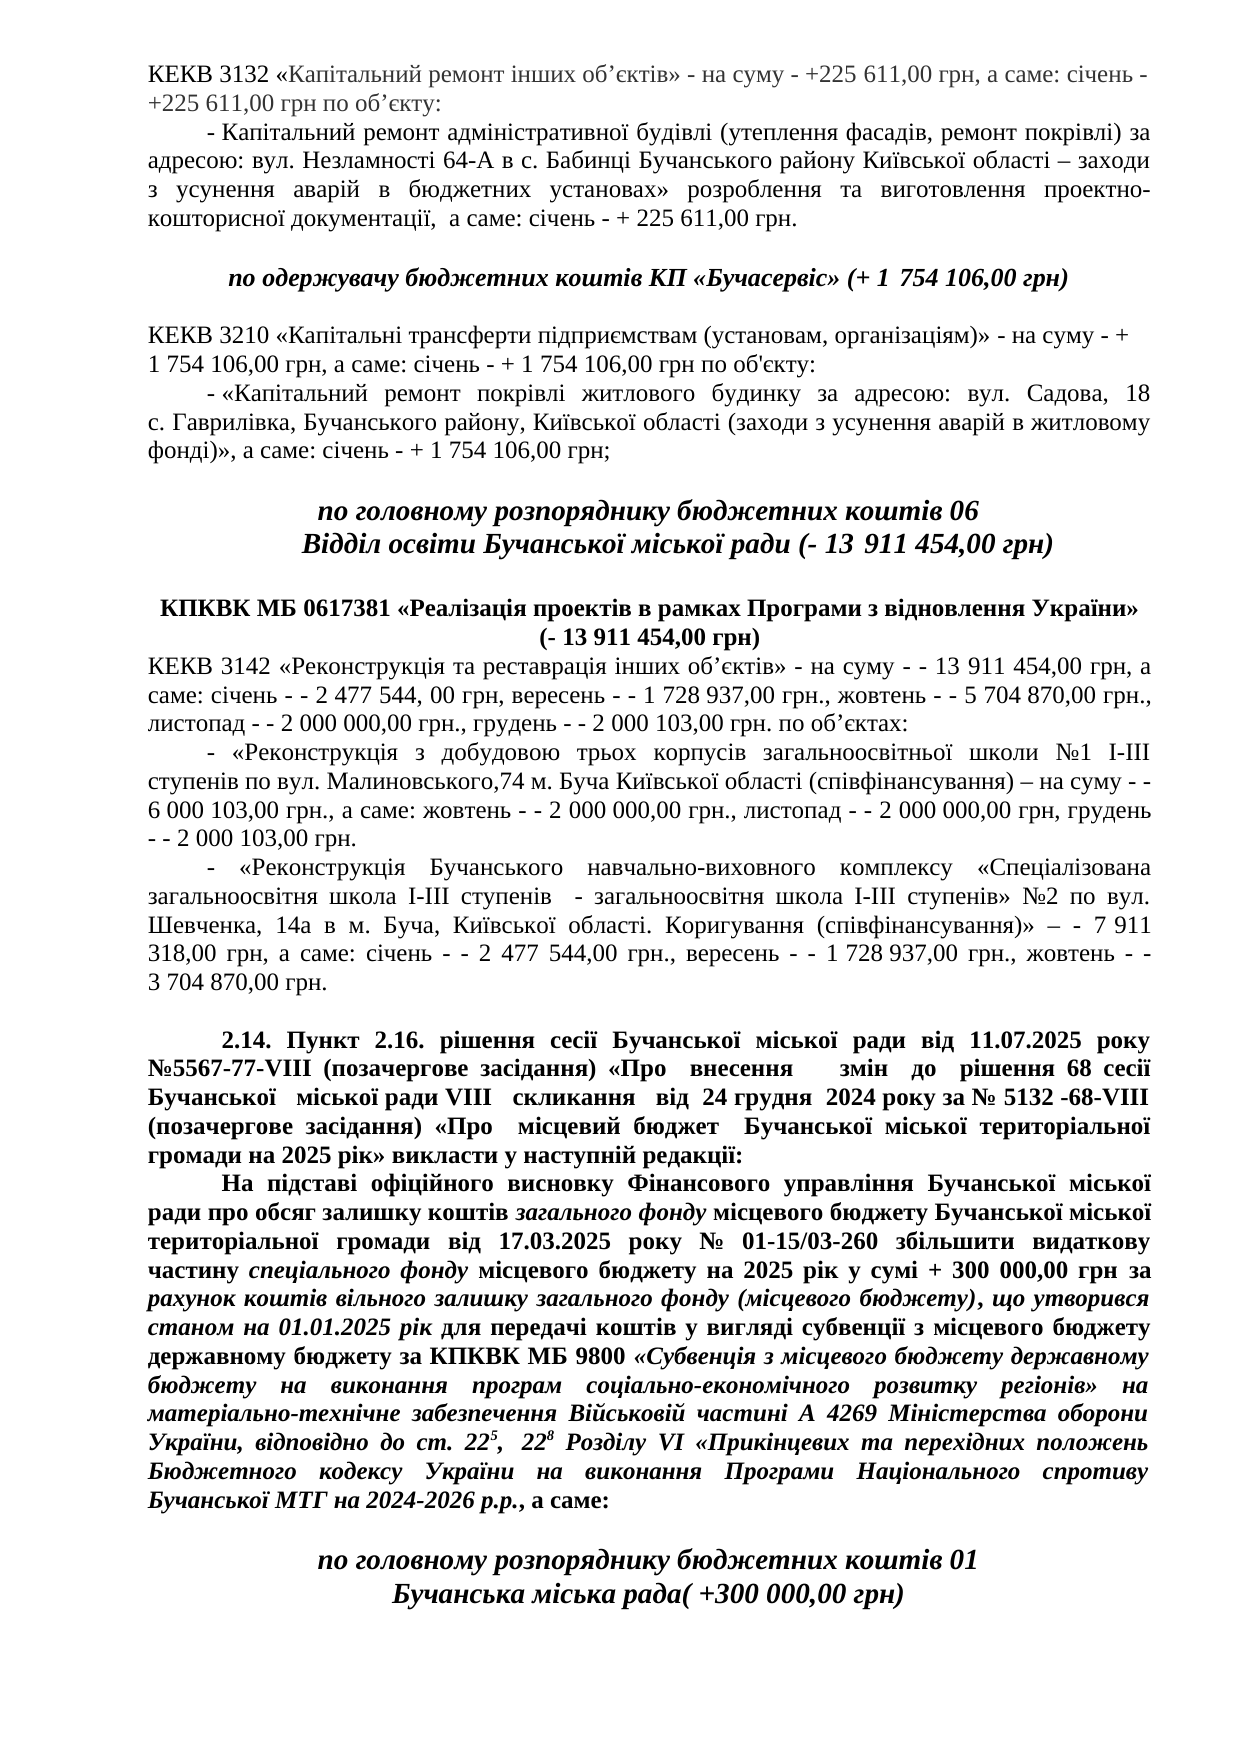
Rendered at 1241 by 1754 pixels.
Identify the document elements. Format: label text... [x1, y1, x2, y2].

text (- 13 911 454,00 грн) [148, 622, 1152, 651]
text - «Реконструкція з добудовою трьох корпусів загальноосвітньої школи №1 I-III ступенів по вул. Малиновського,74 м. Буча Київської області (співфінансування) – на суму - -6 000 103,00 грн., а саме: жовтень - - 2 000 000,00 грн., листопад - - 2 000 000,00 грн, грудень - - 2 000 103,00 грн. [148, 737, 1152, 852]
text по одержувачу бюджетних коштів КП «Бучасервіс» (+ 1 754 106,00 грн) [148, 262, 1152, 292]
text КЕКВ 3142 «Реконструкція та реставрація інших об’єктів» - на суму - - 13 911 454,00 грн, а саме: січень - - 2 477 544, 00 грн, вересень - - 1 728 937,00 грн., жовтень - - 5 704 870,00 грн., листопад - - 2 000 000,00 грн., грудень - - 2 000 103,00 грн. по об’єктах: [148, 651, 1152, 737]
text Бучанська міська рада( +300 000,00 грн) [148, 1576, 1152, 1609]
text КЕКВ 3132 «Капітальний ремонт інших об’єктів» - на суму - +225 611,00 грн, а саме: січень - +225 611,00 грн по об’єкту: [148, 59, 1152, 117]
text по головному розпоряднику бюджетних коштів 01 [148, 1542, 1152, 1576]
text - «Реконструкція Бучанського навчально-виховного комплексу «Спеціалізована загальноосвітня школа І-ІІІ ступенів - загальноосвітня школа І-ІІІ ступенів» №2 по вул. Шевченка, 14а в м. Буча, Київської області. Коригування (співфінансування)» – - 7 911 318,00 грн, а саме: січень - - 2 477 544,00 грн., вересень - - 1 728 937,00 грн., жовтень - - 3 704 870,00 грн. [148, 852, 1152, 996]
text КПКВК МБ 0617381 «Реалізація проектів в рамках Програми з відновлення України» [148, 593, 1152, 622]
text КЕКВ 3210 «Капітальні трансферти підприємствам (установам, організаціям)» - на суму - + 1 754 106,00 грн, а саме: січень - + 1 754 106,00 грн по об'єкту: [148, 320, 1152, 378]
text Відділ освіти Бучанської міської ради (- 13 911 454,00 грн) [148, 526, 1152, 560]
list Капітальний ремонт адміністративної будівлі (утеплення фасадів, ремонт покрівлі) за адресою: вул. Незламності 64-А в с. Бабинці Бучанського району Київської області – заходи з усунення аварій в бюджетних установах» розроблення та виготовлення проектно-кошторисної документації, а саме: січень - + 225 611,00 грн. [148, 117, 1152, 232]
text по головному розпоряднику бюджетних коштів 06 [148, 493, 1152, 526]
text 2.14. Пункт 2.16. рішення сесії Бучанської міської ради від 11.07.2025 року №5567-77-VIII (позачергове засідання) «Про внесення змін до рішення 68 сесії Бучанської міської ради VІII скликання від 24 грудня 2024 року за № 5132 -68-VIII (позачергове засідання) «Про місцевий бюджет Бучанської міської територіальної громади на 2025 рік» викласти у наступній редакції: [148, 1025, 1152, 1168]
list «Капітальний ремонт покрівлі житлового будинку за адресою: вул. Садова, 18 с. Гаврилівка, Бучанського району, Київської області (заходи з усунення аварій в житловому фонді)», а саме: січень - + 1 754 106,00 грн; [148, 378, 1152, 464]
text На підставі офіційного висновку Фінансового управління Бучанської міської ради про обсяг залишку коштів загального фонду місцевого бюджету Бучанської міської територіальної громади від 17.03.2025 року № 01-15/03-260 збільшити видаткову частину спеціального фонду місцевого бюджету на 2025 рік у сумі + 300 000,00 грн за рахунок коштів вільного залишку загального фонду (місцевого бюджету), що утворився станом на 01.01.2025 рік для передачі коштів у вигляді субвенції з місцевого бюджету державному бюджету за КПКВК МБ 9800 «Субвенція з місцевого бюджету державному бюджету на виконання програм соціально-економічного розвитку регіонів» на матеріально-технічне забезпечення Військовій частині А 4269 Міністерства оборони України, відповідно до ст. 225, 228 Розділу VI «Прикінцевих та перехідних положень Бюджетного кодексу України на виконання Програми Національного спротиву Бучанської МТГ на 2024-2026 р.р., а саме: [148, 1168, 1152, 1513]
